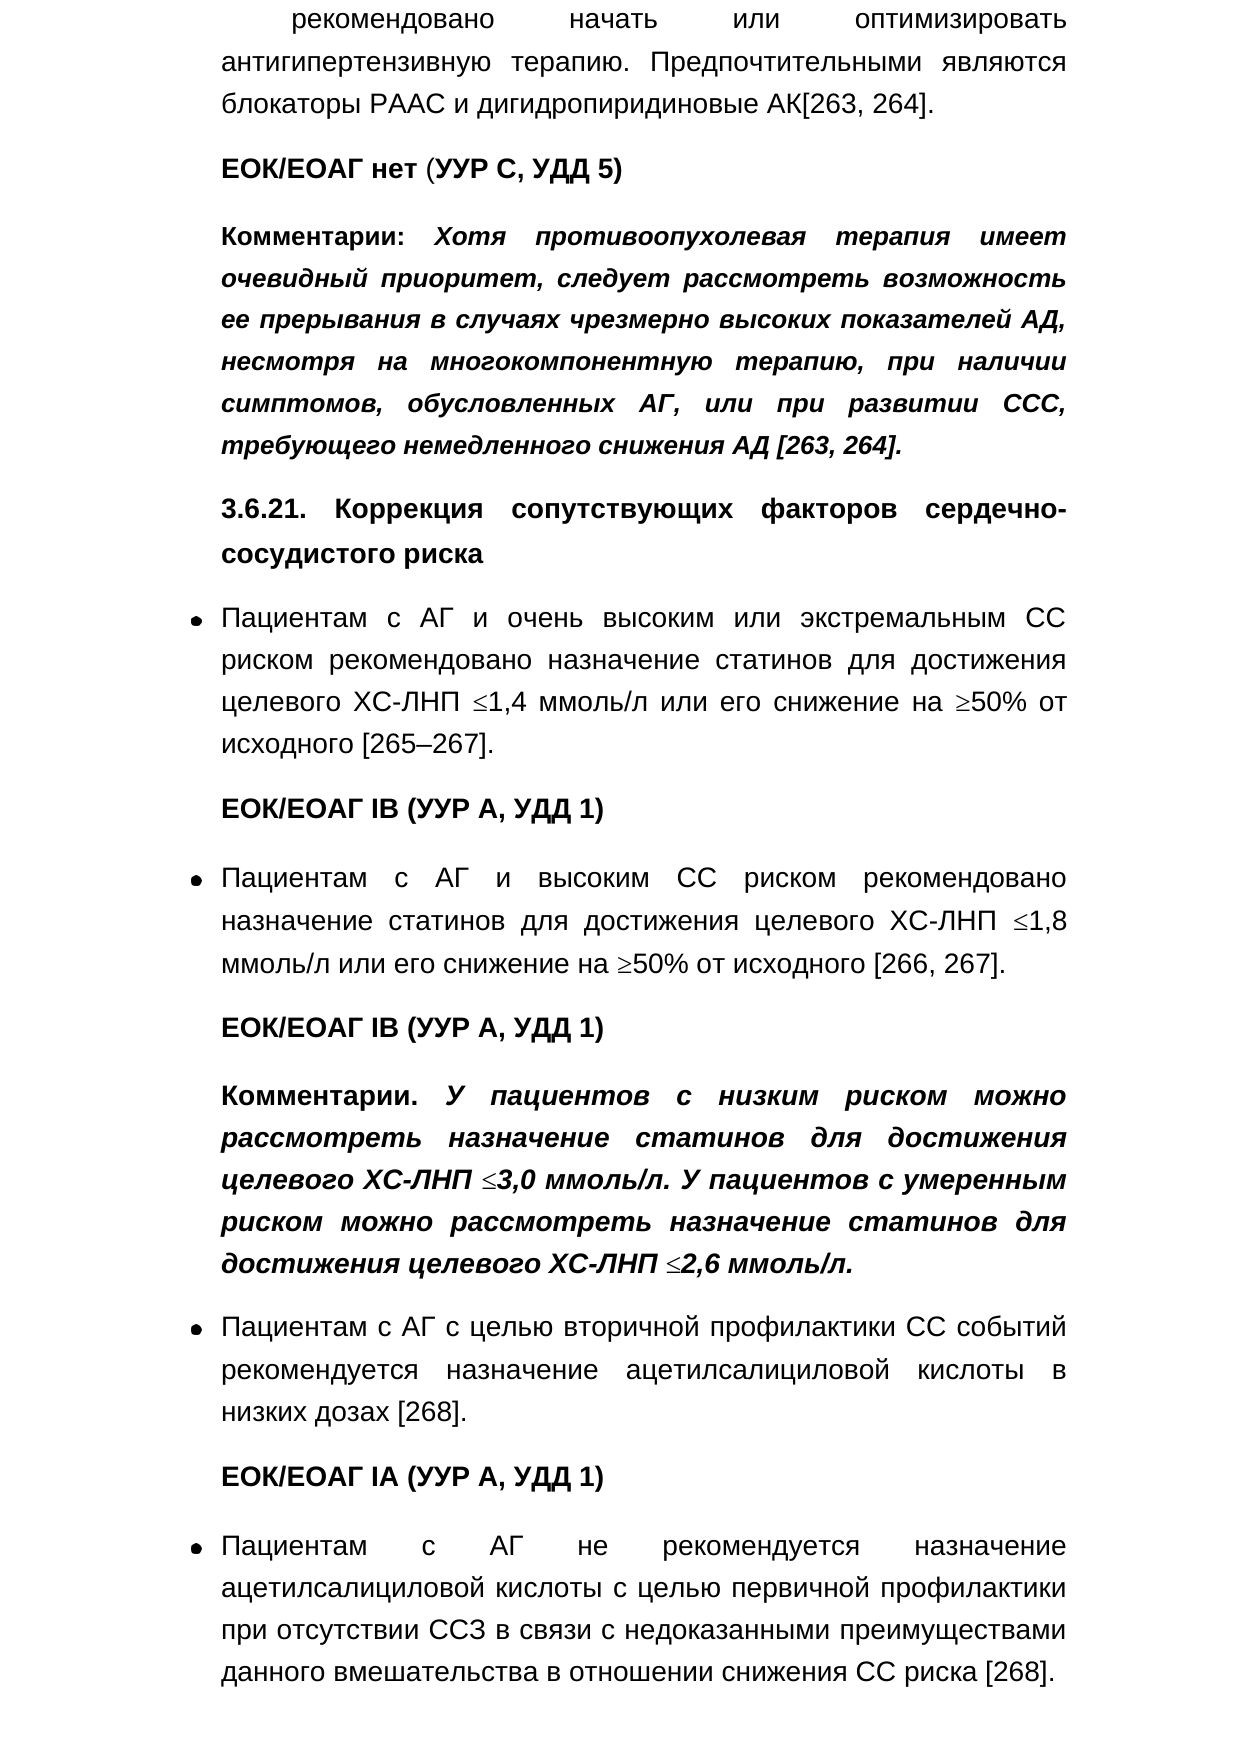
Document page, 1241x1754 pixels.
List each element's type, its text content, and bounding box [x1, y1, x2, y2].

text Пациентам с АГ не рекомендуется назначение ацетилсалициловой кислоты с целью первичной профилактики при отсутствии ССЗ в связи с недоказанными преимуществами данного вмешательства в отношении снижения СС риска [268]. [221, 1529, 1067, 1687]
text Пациентам с АГ с целью вторичной профилактики СС событий рекомендуется назначение ацетилсалициловой кислоты в низких дозах [268]. [221, 1310, 1067, 1428]
text ЕОК/ЕОАГ IА (УУР А, УДД 1) [221, 1460, 1090, 1492]
text ЕОК/ЕОАГ IВ (УУР А, УДД 1) [221, 792, 1090, 824]
picture [188, 1542, 203, 1556]
text ЕОК/ЕОАГ IВ (УУР А, УДД 1) [221, 1011, 1090, 1043]
text рекомендовано начать или оптимизировать антигипертензивную терапию. Предпочтительными являются блокаторы РААС и дигидропиридиновые АК[263, 264]. [221, 2, 1067, 120]
text Пациентам с АГ и высоким СС риском рекомендовано назначение статинов для достижения целевого ХС-ЛНП ≤1,8 ммоль/л или его снижение на ≥50% от исходного [266, 267]. [221, 861, 1067, 979]
text 3.6.21. Коррекция сопутствующих факторов сердечно-сосудистого риска [221, 492, 1067, 569]
picture [188, 1323, 203, 1337]
picture [188, 873, 203, 888]
text ЕОК/ЕОАГ нет (УУР С, УДД 5) [221, 152, 1090, 184]
text Комментарии: Хотя противоопухолевая терапия имеет очевидный приоритет, следует рассмотреть возможность ее прерывания в случаях чрезмерно высоких показателей АД, несмотря на многокомпонентную терапию, при наличии симптомов, обусловленных АГ, или при развитии ССС, требующего немедленного снижения АД [263, 264]. [221, 221, 1067, 459]
text Комментарии. У пациентов с низким риском можно рассмотреть назначение статинов для достижения целевого ХС-ЛНП ≤3,0 ммоль/л. У пациентов с умеренным риском можно рассмотреть назначение статинов для достижения целевого ХС-ЛНП ≤2,6 ммоль/л. [221, 1079, 1067, 1279]
text Пациентам с АГ и очень высоким или экстремальным СС риском рекомендовано назначение статинов для достижения целевого ХС-ЛНП ≤1,4 ммоль/л или его снижение на ≥50% от исходного [265–267]. [221, 601, 1067, 760]
picture [188, 614, 203, 628]
